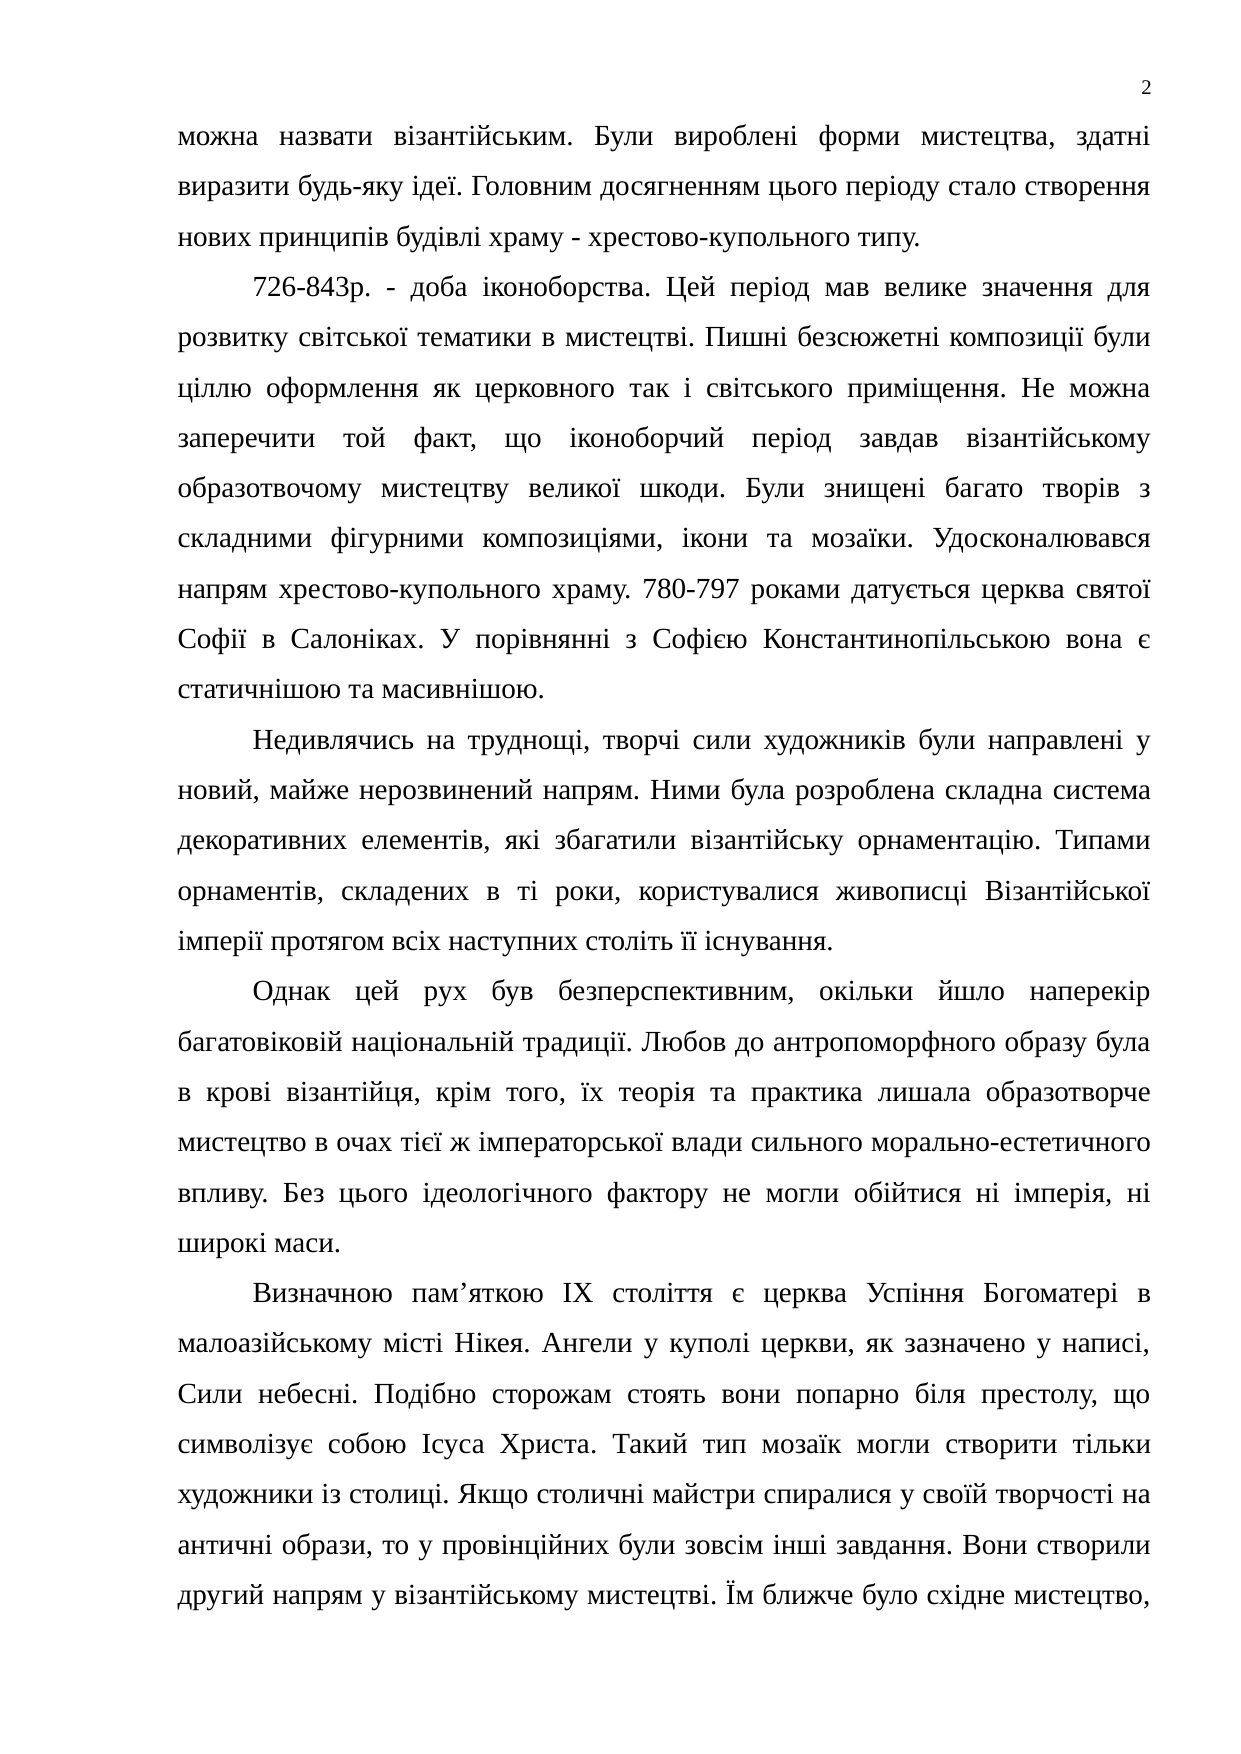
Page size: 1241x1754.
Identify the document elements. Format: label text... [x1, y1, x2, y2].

text Однак цей рух був безперспективним, окільки йшло наперекір багатовіковій національній традиції. Любов до антропоморфного образу була в крові візантійця, крім того, їх теорія та практика лишала образотворче мистецтво в очах тієї ж імператорської влади сильного морально-естетичного впливу. Без цього ідеологічного фактору не могли обійтися ні імперія, ні широкі маси. [177, 973, 1152, 1258]
text Недивлячись на труднощі, творчі сили художників були направлені у новий, майже нерозвинений напрям. Ними була розроблена складна система декоративних елементів, які збагатили візантійську орнаментацію. Типами орнаментів, складених в ті роки, користувалися живописці Візантійської імперії протягом всіх наступних століть її існування. [177, 722, 1152, 957]
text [177, 1275, 1152, 1611]
text 726-843р. - доба іконоборства. Цей період мав велике значення для розвитку світської тематики в мистецтві. Пишні безсюжетні композиції були ціллю оформлення як церковного так і світського приміщення. Не можна заперечити той факт, що іконоборчий період завдав візантійському образотвочому мистецтву великої шкоди. Були знищені багато творів з складними фігурними композиціями, ікони та мозаїки. Удосконалювався напрям хрестово-купольного храму. 780-797 роками датується церква святої Софії в Салоніках. У порівнянні з Софією Константинопільською вона є статичнішою та масивнішою. [177, 269, 1152, 705]
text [177, 118, 1152, 252]
